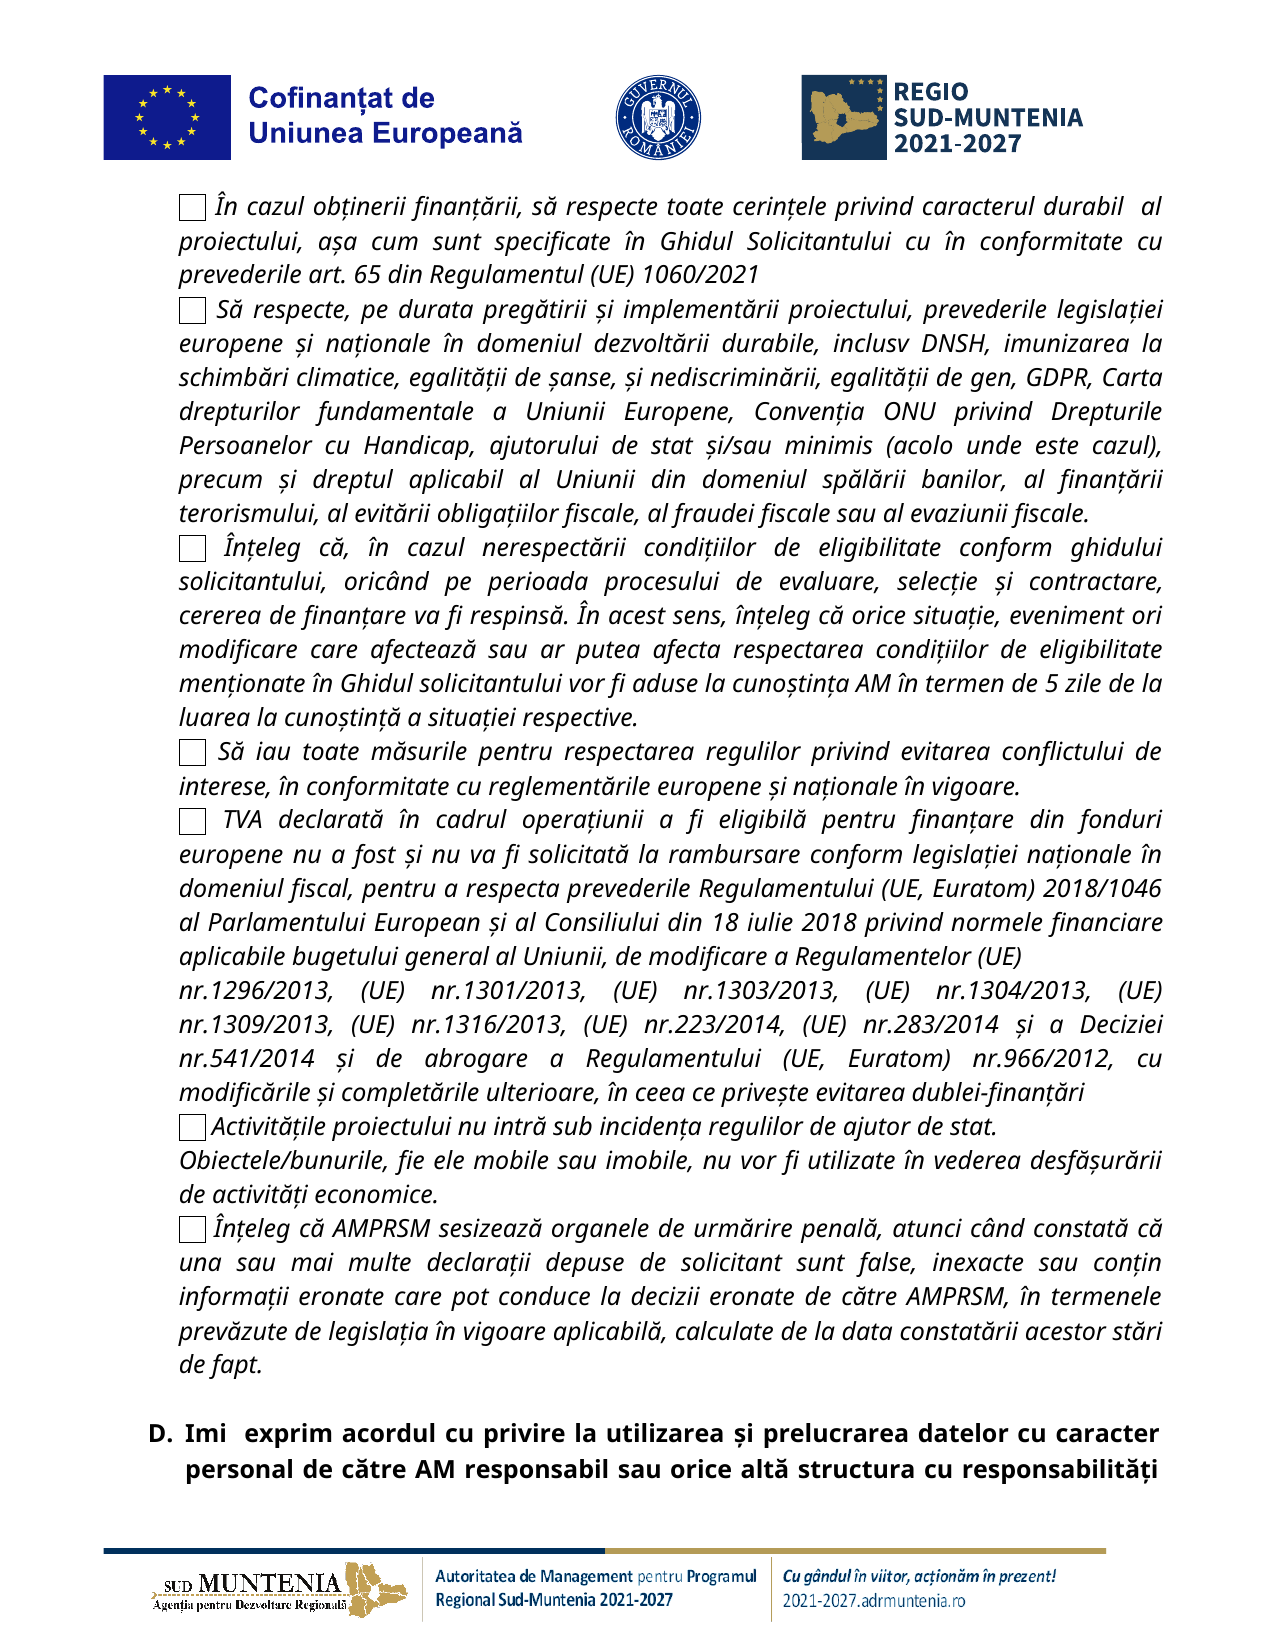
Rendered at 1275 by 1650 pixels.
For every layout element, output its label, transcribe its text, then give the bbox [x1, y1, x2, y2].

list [148, 1415, 1160, 1486]
list nr.1296/2013, (UE) nr.1301/2013, (UE) nr.1303/2013, (UE) nr.1304/2013, (UE) nr.1309/2013, (UE) nr.1316/2013, (UE) nr.223/2014, (UE) nr.283/2014 și a Deciziei nr.541/2014 și de abrogare a Regulamentului (UE, Euratom) nr.966/2012, cu modificările și completările ulterioare, în ceea ce privește evitarea dublei-finanțări [178, 972, 1167, 1109]
list În cazul obținerii finanțării, să respecte toate cerințele privind caracterul durabil al proiectului, așa cum sunt specificate în Ghidul Solicitantului cu în conformitate cu prevederile art. 65 din Regulamentul (UE) 1060/2021 [178, 189, 1167, 291]
list Înțeleg că AMPRSM sesizează organele de urmărire penală, atunci când constată că una sau mai multe declarații depuse de solicitant sunt false, inexacte sau conțin informații eronate care pot conduce la decizii eronate de către AMPRSM, în termenele prevăzute de legislația în vigoare aplicabilă, calculate de la data constatării acestor stări de fapt. [178, 1211, 1167, 1381]
picture [103, 1548, 1107, 1622]
list TVA declarată în cadrul operațiunii a fi eligibilă pentru finanțare din fonduri europene nu a fost și nu va fi solicitată la rambursare conform legislației naționale în domeniul fiscal, pentru a respecta prevederile Regulamentului (UE, Euratom) 2018/1046 al Parlamentului European și al Consiliului din 18 iulie 2018 privind normele financiare aplicabile bugetului general al Uniunii, de modificare a Regulamentelor (UE) [178, 802, 1167, 972]
list Activitățile proiectului nu intră sub incidența regulilor de ajutor de stat. [178, 1109, 1167, 1143]
list Să iau toate măsurile pentru respectarea regulilor privind evitarea conflictului de interese, în conformitate cu reglementările europene și naționale în vigoare. [178, 734, 1167, 802]
list Să respecte, pe durata pregătirii şi implementării proiectului, prevederile legislaţiei europene şi naţionale în domeniul dezvoltării durabile, inclusv DNSH, imunizarea la schimbări climatice, egalităţii de şanse, şi nediscriminării, egalităţii de gen, GDPR, Carta drepturilor fundamentale a Uniunii Europene, Convenția ONU privind Drepturile Persoanelor cu Handicap, ajutorului de stat și/sau minimis (acolo unde este cazul), precum și dreptul aplicabil al Uniunii din domeniul spălării banilor, al finanțării terorismului, al evitării obligațiilor fiscale, al fraudei fiscale sau al evaziunii fiscale. [178, 291, 1167, 530]
list Obiectele/bunurile, fie ele mobile sau imobile, nu vor fi utilizate în vederea desfăşurării de activităţi economice. [178, 1143, 1167, 1211]
list Înțeleg că, în cazul nerespectării condițiilor de eligibilitate conform ghidului solicitantului, oricând pe perioada procesului de evaluare, selecție și contractare, cererea de finanțare va fi respinsă. În acest sens, înțeleg că orice situație, eveniment ori modificare care afectează sau ar putea afecta respectarea condițiilor de eligibilitate menționate în Ghidul solicitantului vor fi aduse la cunoștința AM în termen de 5 zile de la luarea la cunoștință a situației respective. [178, 530, 1167, 734]
